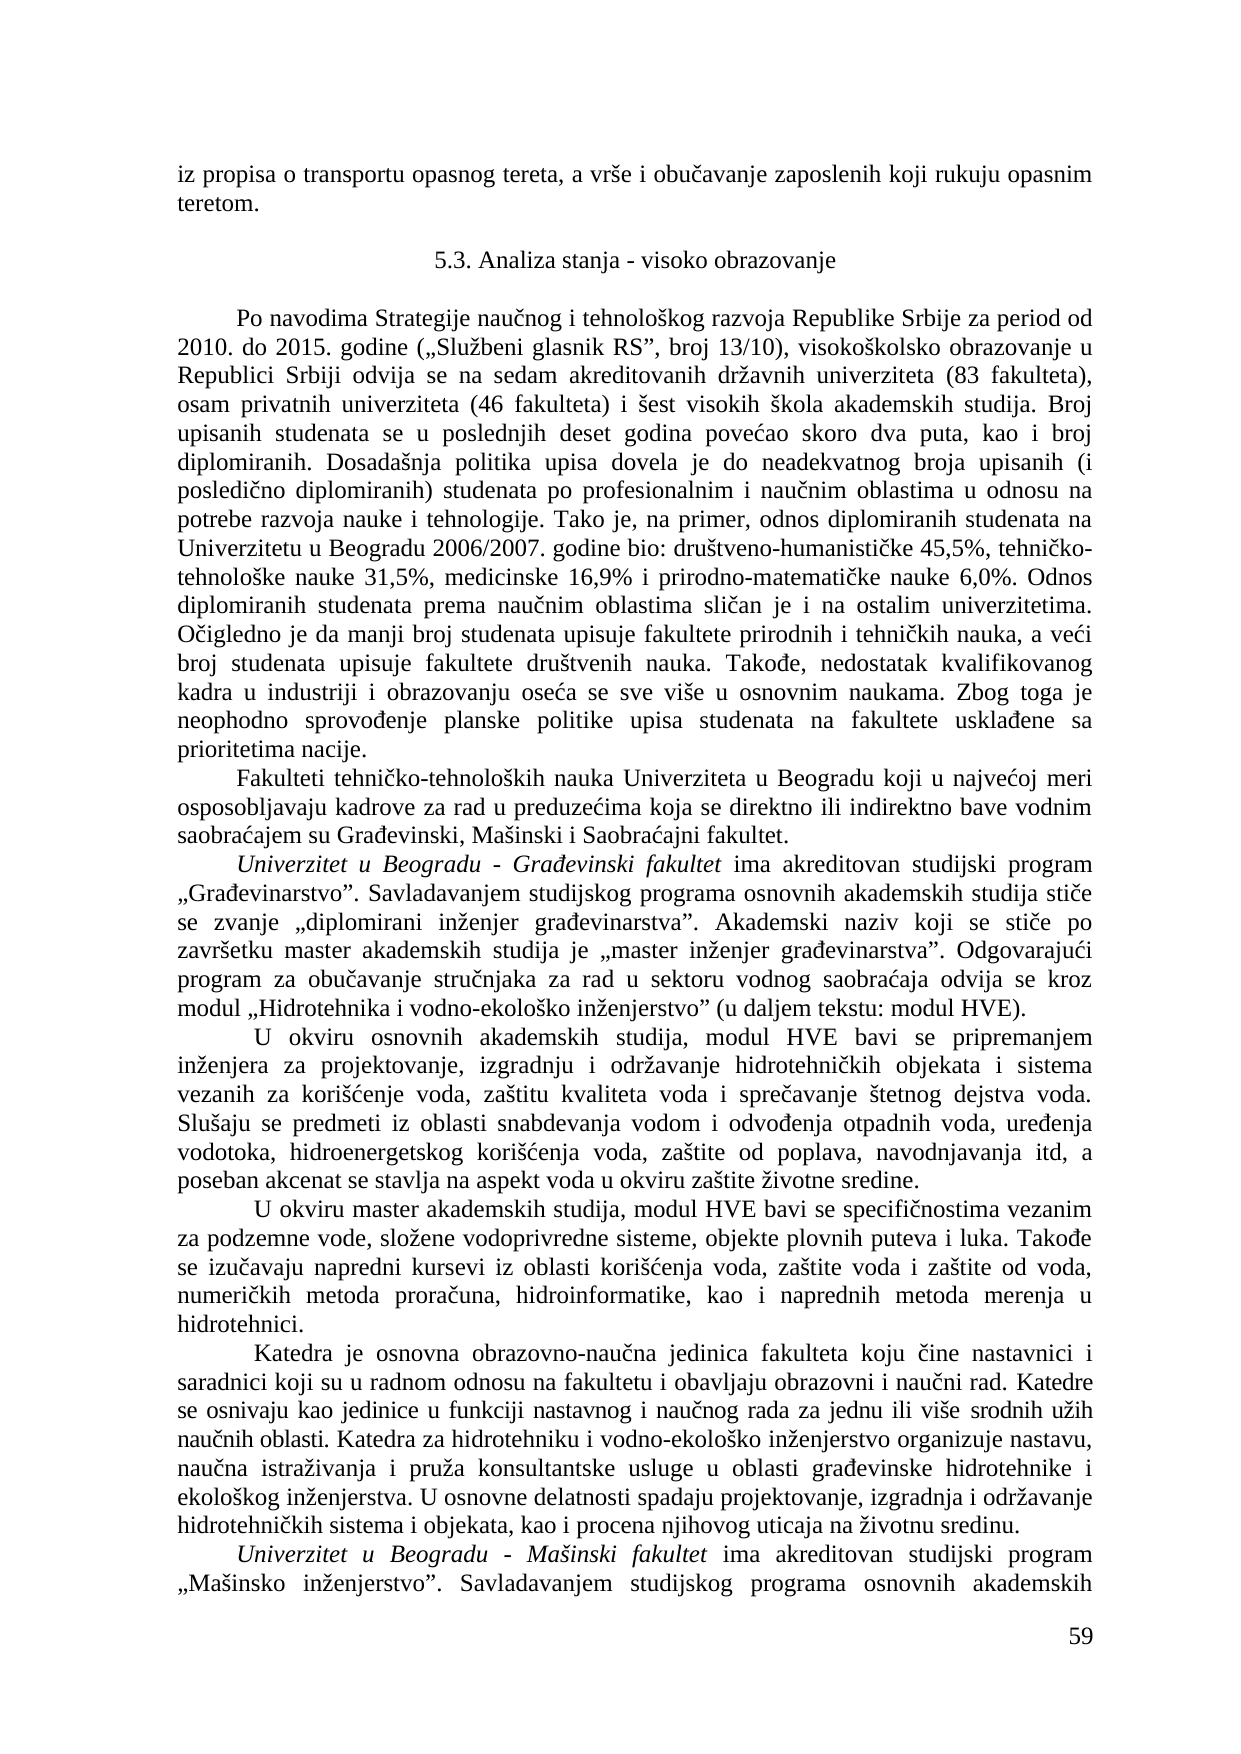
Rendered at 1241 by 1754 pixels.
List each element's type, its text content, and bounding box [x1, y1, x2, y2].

text Po navodima Strategije naučnog i tehnološkog razvoja Republike Srbije za period od 2010. do 2015. godine („Službeni glasnik RS”, broj 13/10), visokoškolsko obrazovanje u Republici Srbiji odvija se na sedam akreditovanih državnih univerziteta (83 fakulteta), osam privatnih univerziteta (46 fakulteta) i šest visokih škola akademskih studija. Broj upisanih studenata se u poslednjih deset godina povećao skoro dva puta, kao i broj diplomiranih. Dosadašnja politika upisa dovela je do neadekvatnog broja upisanih (i posledično diplomiranih) studenata po profesionalnim i naučnim oblastima u odnosu na potrebe razvoja nauke i tehnologije. Tako je, na primer, odnos diplomiranih studenata na Univerzitetu u Beogradu 2006/2007. godine bio: društveno-humanističke 45,5%, tehničko-tehnološke nauke 31,5%, medicinske 16,9% i prirodno-matematičke nauke 6,0%. Odnos diplomiranih studenata prema naučnim oblastima sličan je i na ostalim univerzitetima. Očigledno je da manji broj studenata upisuje fakultete prirodnih i tehničkih nauka, a veći broj studenata upisuje fakultete društvenih nauka. Takođe, nedostatak kvalifikovanog kadra u industriji i obrazovanju oseća se sve više u osnovnim naukama. Zbog toga je neophodno sprovođenje planske politike upisa studenata na fakultete usklađene sa prioritetima nacije. [177, 303, 1093, 763]
text Fakulteti tehničko-tehnoloških nauka Univerziteta u Beogradu koji u najvećoj meri osposobljavaju kadrove za rad u preduzećima koja se direktno ili indirektno bave vodnim saobraćajem su Građevinski, Mašinski i Saobraćajni fakultet. [177, 763, 1093, 849]
text U okviru osnovnih akademskih studija, modul HVE bavi se pripremanjem inženjera za projektovanje, izgradnju i održavanje hidrotehničkih objekata i sistema vezanih za korišćenje voda, zaštitu kvaliteta voda i sprečavanje štetnog dejstva voda. Slušaju se predmeti iz oblasti snabdevanja vodom i odvođenja otpadnih voda, uređenja vodotoka, hidroenergetskog korišćenja voda, zaštite od poplava, navodnjavanja itd, a poseban akcenat se stavlja na aspekt voda u okviru zaštite životne sredine. [177, 1022, 1093, 1194]
subtitle 5.3. Analiza stanja - visoko obrazovanje [177, 246, 1093, 274]
text U okviru master akademskih studija, modul HVE bavi se specifičnostima vezanim za podzemne vode, složene vodoprivredne sisteme, objekte plovnih puteva i luka. Takođe se izučavaju napredni kursevi iz oblasti korišćenja voda, zaštite voda i zaštite od voda, numeričkih metoda proračuna, hidroinformatike, kao i naprednih metoda merenja u hidrotehnici. [177, 1194, 1093, 1338]
text Univerzitet u Beogradu - Građevinski fakultet ima akreditovan studijski program „Građevinarstvo”. Savladavanjem studijskog programa osnovnih akademskih studija stiče se zvanje „diplomirani inženjer građevinarstva”. Akademski naziv koji se stiče po završetku master akademskih studija je „master inženjer građevinarstva”. Odgovarajući program za obučavanje stručnjaka za rad u sektoru vodnog saobraćaja odvija se kroz modul „Hidrotehnika i vodno-ekološko inženjerstvo” (u daljem tekstu: modul HVE). [177, 849, 1093, 1022]
text Katedra je osnovna obrazovno-naučna jedinica fakulteta koju čine nastavnici i saradnici koji su u radnom odnosu na fakultetu i obavljaju obrazovni i naučni rad. Katedre se osnivaju kao jedinice u funkciji nastavnog i naučnog rada za jednu ili više srodnih užih naučnih oblasti. Katedra za hidrotehniku i vodno-ekološko inženjerstvo organizuje nastavu, naučna istraživanja i pruža konsultantske usluge u oblasti građevinske hidrotehnike i ekološkog inženjerstva. U osnovne delatnosti spadaju projektovanje, izgradnja i održavanje hidrotehničkih sistema i objekata, kao i procena njihovog uticaja na životnu sredinu. [177, 1338, 1093, 1539]
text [177, 159, 1093, 217]
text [177, 1539, 1093, 1597]
